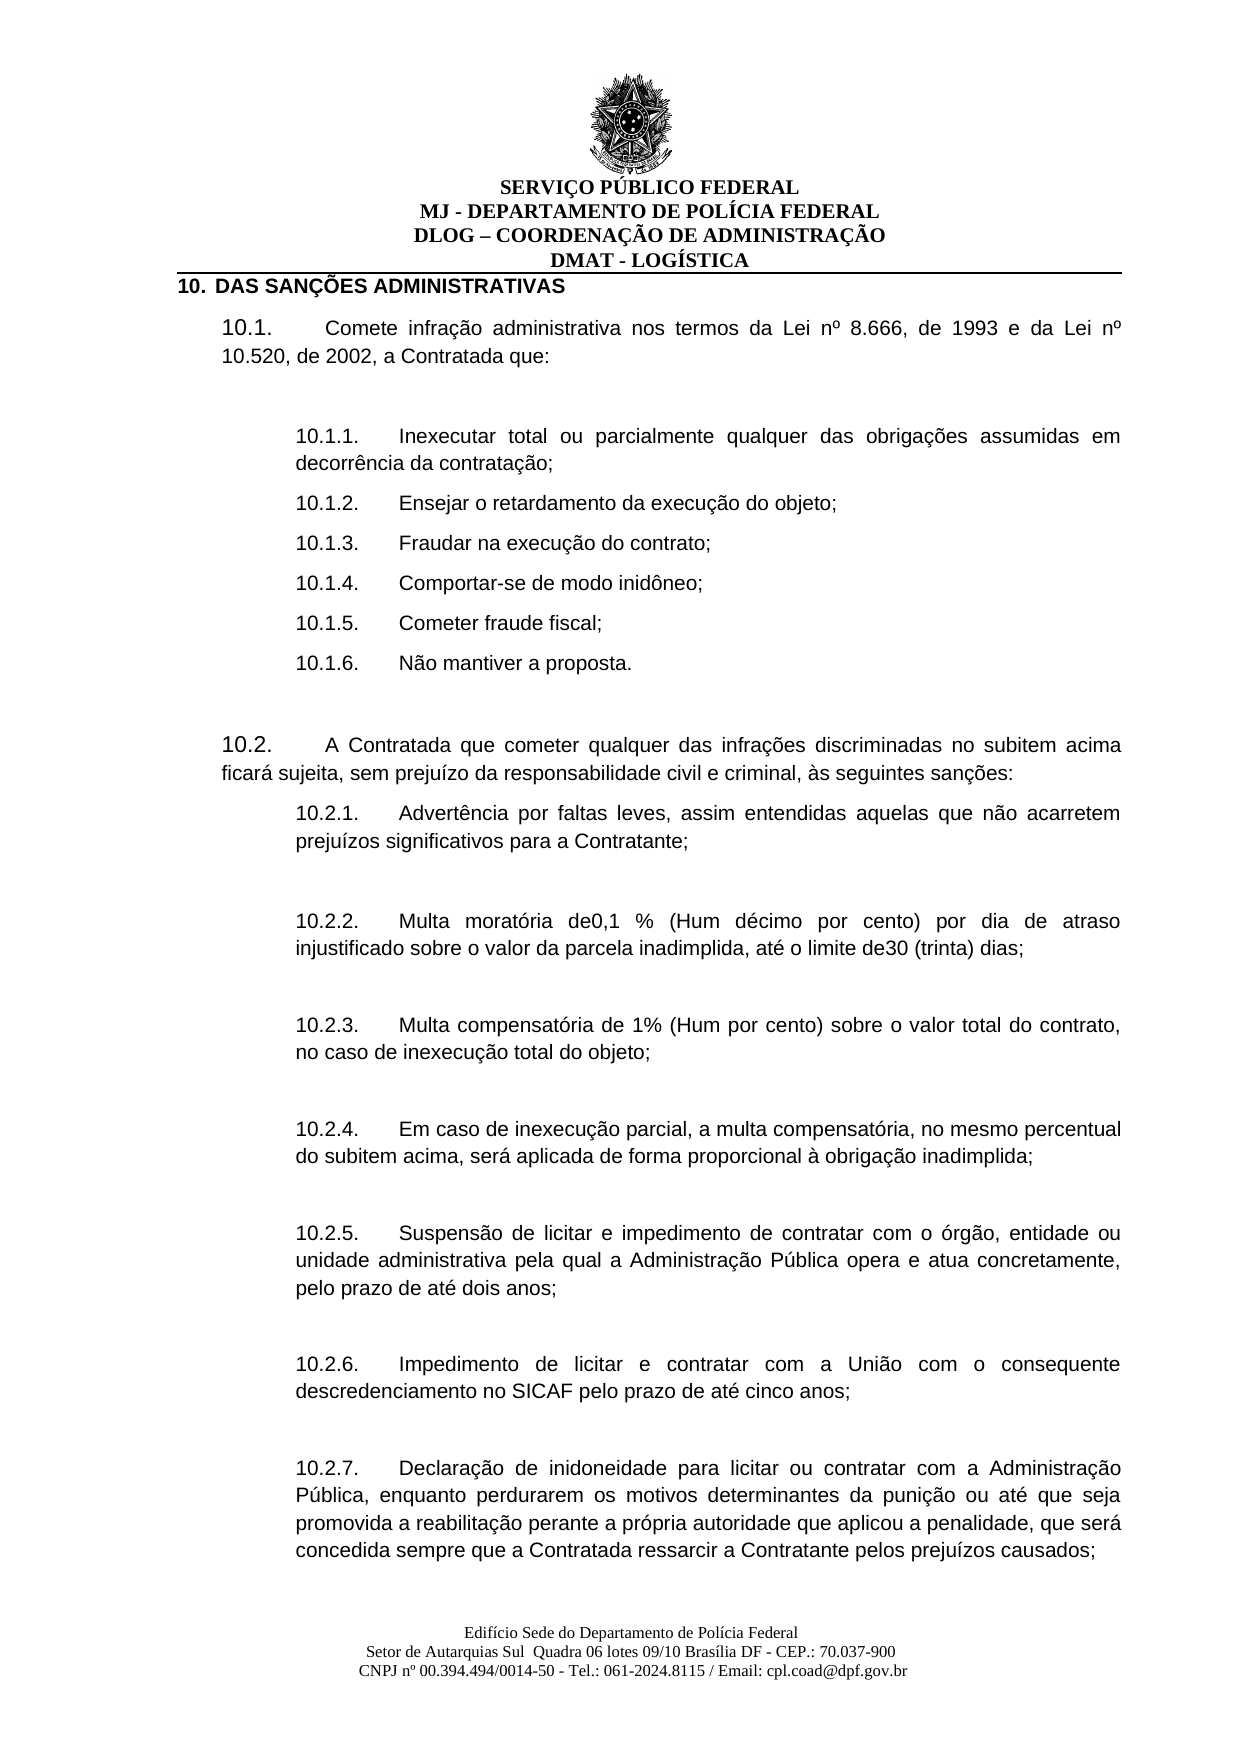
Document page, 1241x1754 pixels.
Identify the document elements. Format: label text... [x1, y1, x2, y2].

list Fraudar na execução do contrato; [295, 531, 1122, 555]
list Impedimento de licitar e contratar com a União com o consequente descredenciamento no SICAF pelo prazo de até cinco anos; [295, 1352, 1122, 1403]
list Inexecutar total ou parcialmente qualquer das obrigações assumidas em decorrência da contratação; [295, 423, 1122, 475]
list Comportar-se de modo inidôneo; [295, 571, 1122, 595]
list Multa moratória de0,1 % (Hum décimo por cento) por dia de atraso injustificado sobre o valor da parcela inadimplida, até o limite de30 (trinta) dias; [295, 908, 1122, 960]
list Em caso de inexecução parcial, a multa compensatória, no mesmo percentual do subitem acima, será aplicada de forma proporcional à obrigação inadimplida; [295, 1116, 1122, 1168]
list Advertência por faltas leves, assim entendidas aquelas que não acarretem prejuízos significativos para a Contratante; [295, 801, 1122, 852]
picture [589, 73, 673, 176]
list A Contratada que cometer qualquer das infrações discriminadas no subitem acima ficará sujeita, sem prejuízo da responsabilidade civil e criminal, às seguintes sanções: [221, 731, 1122, 785]
list Ensejar o retardamento da execução do objeto; [295, 491, 1122, 515]
list Não mantiver a proposta. [295, 651, 1122, 675]
list Declaração de inidoneidade para licitar ou contratar com a Administração Pública, enquanto perdurarem os motivos determinantes da punição ou até que seja promovida a reabilitação perante a própria autoridade que aplicou a penalidade, que será concedida sempre que a Contratada ressarcir a Contratante pelos prejuízos causados; [295, 1456, 1122, 1562]
list DAS SANÇÕES ADMINISTRATIVAS [177, 274, 1124, 298]
list Multa compensatória de 1% (Hum por cento) sobre o valor total do contrato, no caso de inexecução total do objeto; [295, 1012, 1122, 1064]
list Suspensão de licitar e impedimento de contratar com o órgão, entidade ou unidade administrativa pela qual a Administração Pública opera e atua concretamente, pelo prazo de até dois anos; [295, 1220, 1122, 1299]
list Comete infração administrativa nos termos da Lei nº 8.666, de 1993 e da Lei nº 10.520, de 2002, a Contratada que: [221, 314, 1122, 367]
list Cometer fraude fiscal; [295, 611, 1122, 635]
